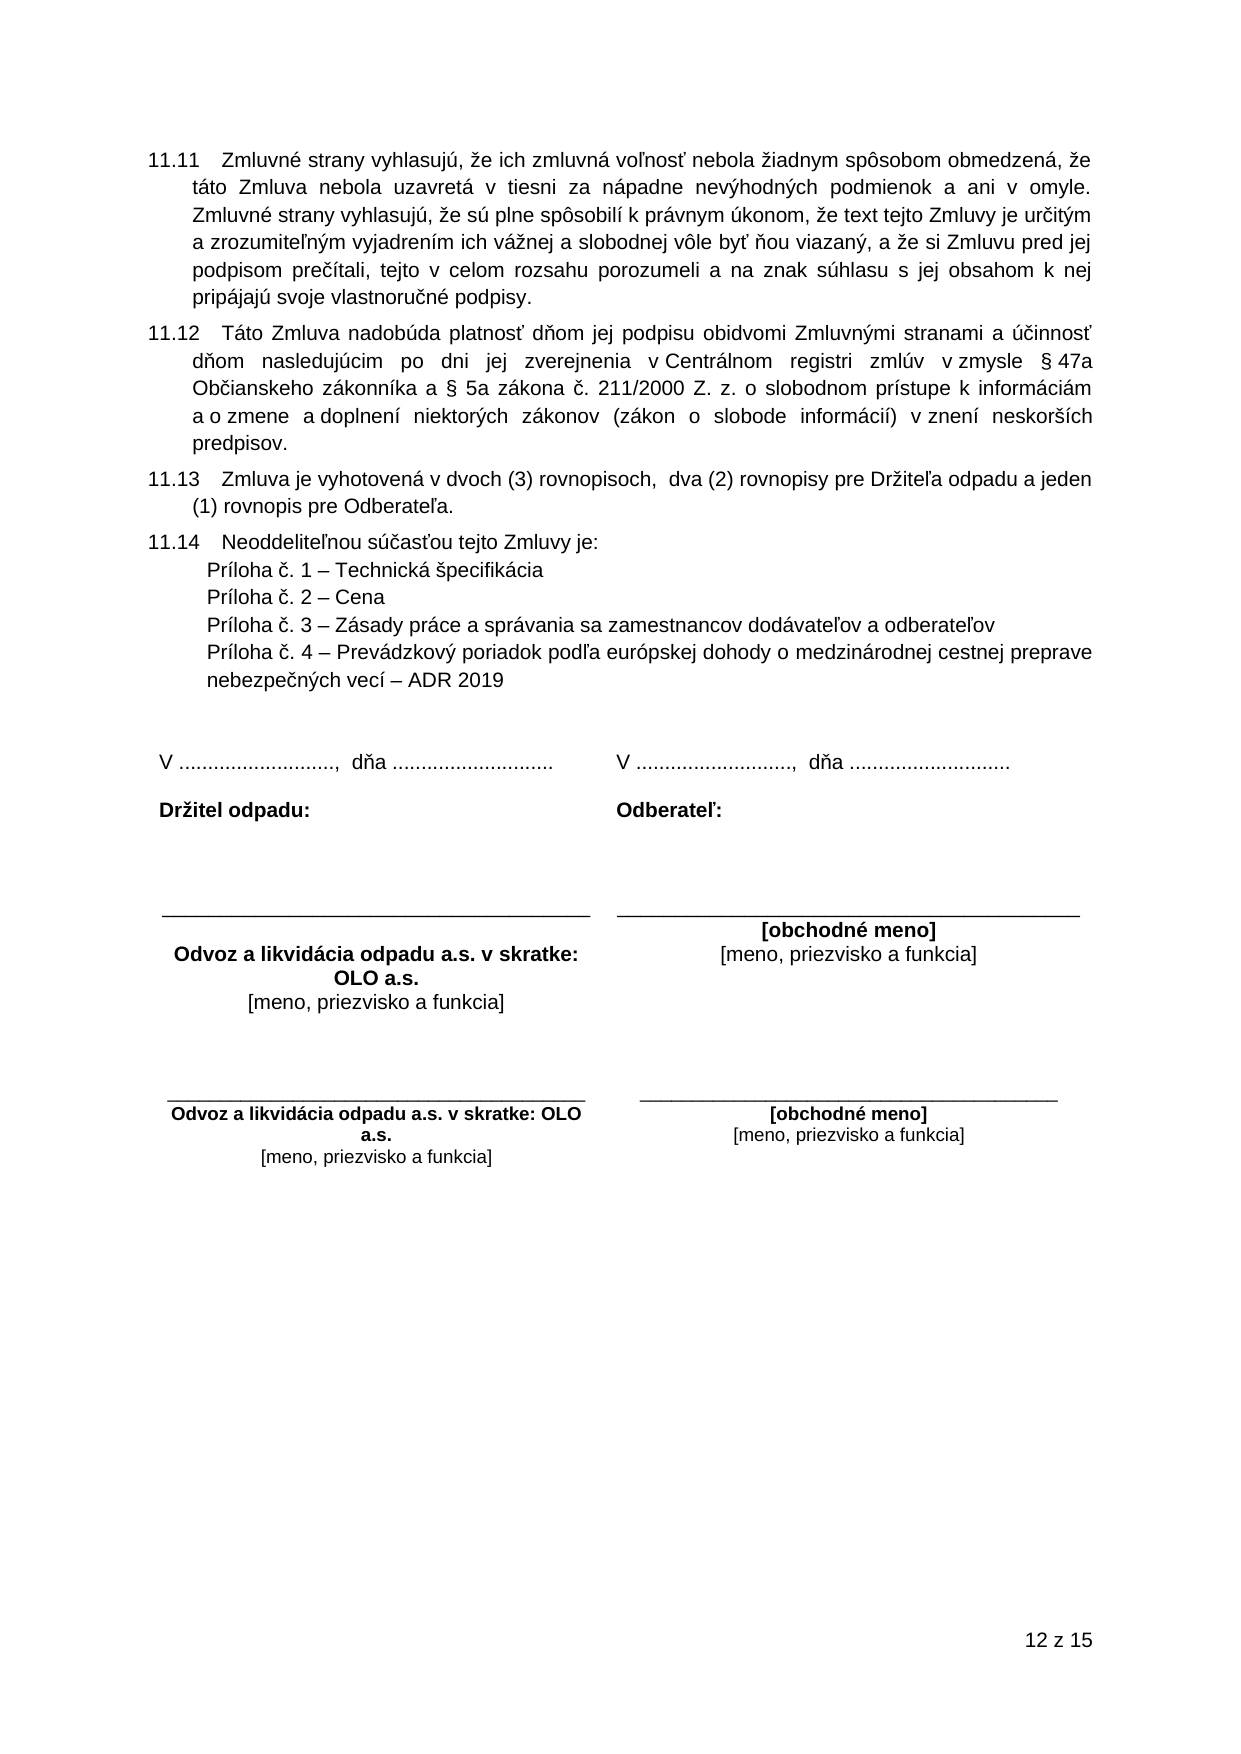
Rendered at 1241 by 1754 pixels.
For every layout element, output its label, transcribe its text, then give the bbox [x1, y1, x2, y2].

table_cell Držitel odpadu: _____________________________________ Odvoz a likvidácia odpadu a.s. v skratke: OLO a.s. [meno, priezvisko a funkcia] [148, 774, 605, 1038]
list Zmluvné strany vyhlasujú, že ich zmluvná voľnosť nebola žiadnym spôsobom obmedzená, že táto Zmluva nebola uzavretá v tiesni za nápadne nevýhodných podmienok a ani v omyle. Zmluvné strany vyhlasujú, že sú plne spôsobilí k právnym úkonom, že text tejto Zmluvy je určitým a zrozumiteľným vyjadrením ich vážnej a slobodnej vôle byť ňou viazaný, a že si Zmluvu pred jej podpisom prečítali, tejto v celom rozsahu porozumeli a na znak súhlasu s jej obsahom k nej pripájajú svoje vlastnoručné podpisy. [148, 148, 1093, 309]
table_cell ________________________________________ [obchodné meno] [meno, priezvisko a funkcia] [605, 1038, 1093, 1167]
text Príloha č. 1 – Technická špecifikácia [207, 558, 1093, 582]
list Neoddeliteľnou súčasťou tejto Zmluvy je: [148, 530, 1093, 554]
text Príloha č. 3 – Zásady práce a správania sa zamestnancov dodávateľov a odberateľov [207, 613, 1093, 637]
list Táto Zmluva nadobúda platnosť dňom jej podpisu obidvomi Zmluvnými stranami a účinnosť dňom nasledujúcim po dni jej zverejnenia v Centrálnom registri zmlúv v zmysle § 47a Občianskeho zákonníka a § 5a zákona č. 211/2000 Z. z. o slobodnom prístupe k informáciám a o zmene a doplnení niektorých zákonov (zákon o slobode informácií) v znení neskorších predpisov. [148, 321, 1093, 455]
text Príloha č. 2 – Cena [207, 585, 1093, 609]
table_cell ________________________________________ Odvoz a likvidácia odpadu a.s. v skratke: OLO a.s. [meno, priezvisko a funkcia] [148, 1038, 605, 1167]
list Zmluva je vyhotovená v dvoch (3) rovnopisoch, dva (2) rovnopisy pre Držiteľa odpadu a jeden (1) rovnopis pre Odberateľa. [148, 467, 1093, 518]
text Príloha č. 4 – Prevádzkový poriadok podľa európskej dohody o medzinárodnej cestnej preprave nebezpečných vecí – ADR 2019 [207, 640, 1093, 692]
table_header V ..........................., dňa ............................ [148, 750, 605, 774]
table_header V ..........................., dňa ............................ [605, 750, 1093, 774]
table_cell Odberateľ: ________________________________________ [obchodné meno] [meno, priezvisko a funkcia] [605, 774, 1093, 1038]
